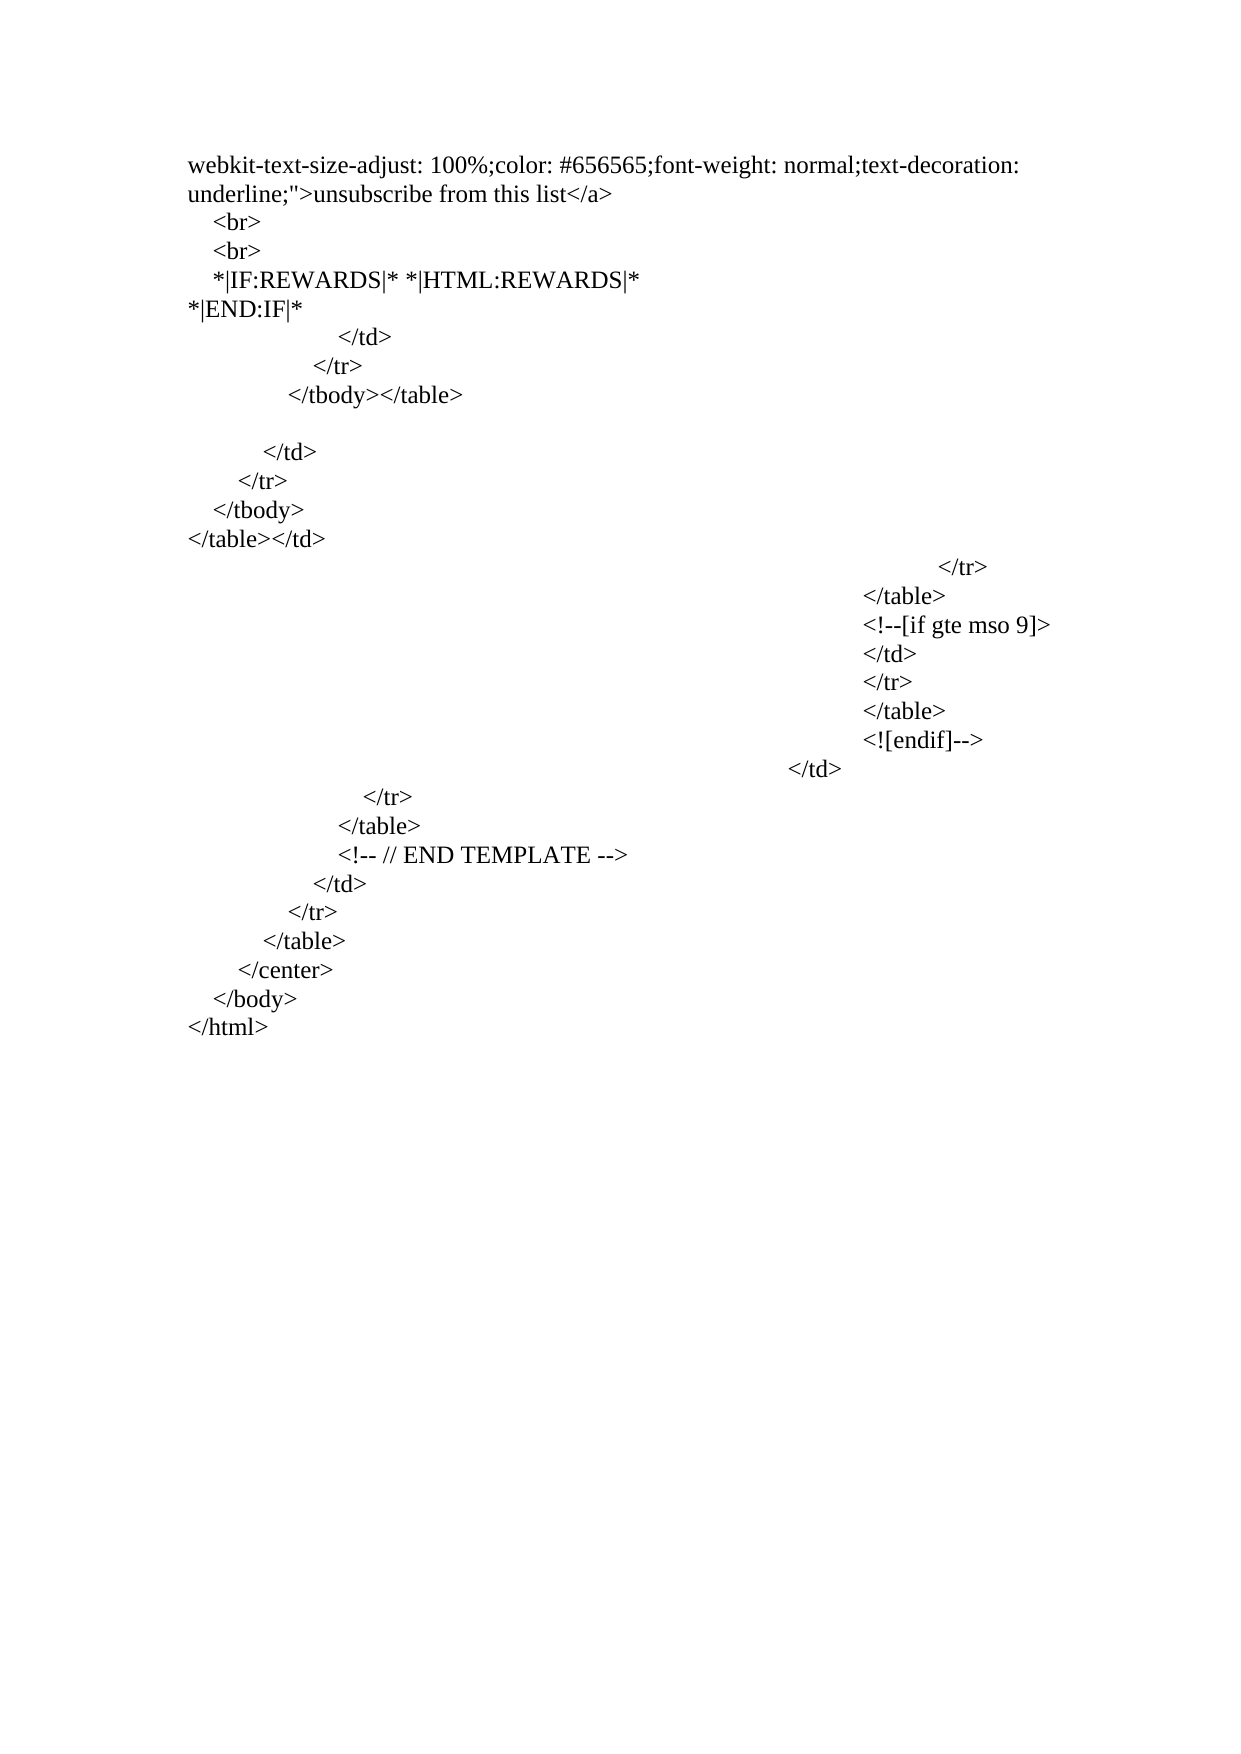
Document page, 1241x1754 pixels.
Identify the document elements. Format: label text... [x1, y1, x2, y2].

text </tbody> [187, 495, 1053, 524]
text </tr> [187, 351, 1053, 380]
text *|IF:REWARDS|* *|HTML:REWARDS|* [187, 265, 1053, 294]
text </tr> [187, 782, 1053, 811]
text <br> [187, 207, 1053, 236]
text </td> [187, 322, 1053, 351]
text </center> [187, 955, 1053, 984]
text <![endif]--> [187, 725, 1053, 754]
text </table> [187, 696, 1053, 725]
text </tr> [187, 667, 1053, 696]
text </td> [187, 754, 1053, 782]
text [187, 150, 1053, 207]
text </table></td> [187, 524, 1053, 552]
text </table> [187, 811, 1053, 840]
text </table> [187, 581, 1053, 610]
text </table> [187, 926, 1053, 955]
text </td> [187, 639, 1053, 667]
text </tbody></table> [187, 380, 1053, 409]
text </body> [187, 984, 1053, 1012]
text </tr> [187, 897, 1053, 926]
text <br> [187, 236, 1053, 265]
text </td> [187, 437, 1053, 466]
text </td> [187, 869, 1053, 897]
text </tr> [187, 466, 1053, 495]
text <!-- // END TEMPLATE --> [187, 840, 1053, 869]
text </tr> [187, 552, 1053, 581]
text </html> [187, 1012, 1053, 1041]
text *|END:IF|* [187, 294, 1053, 322]
text <!--[if gte mso 9]> [187, 610, 1053, 639]
